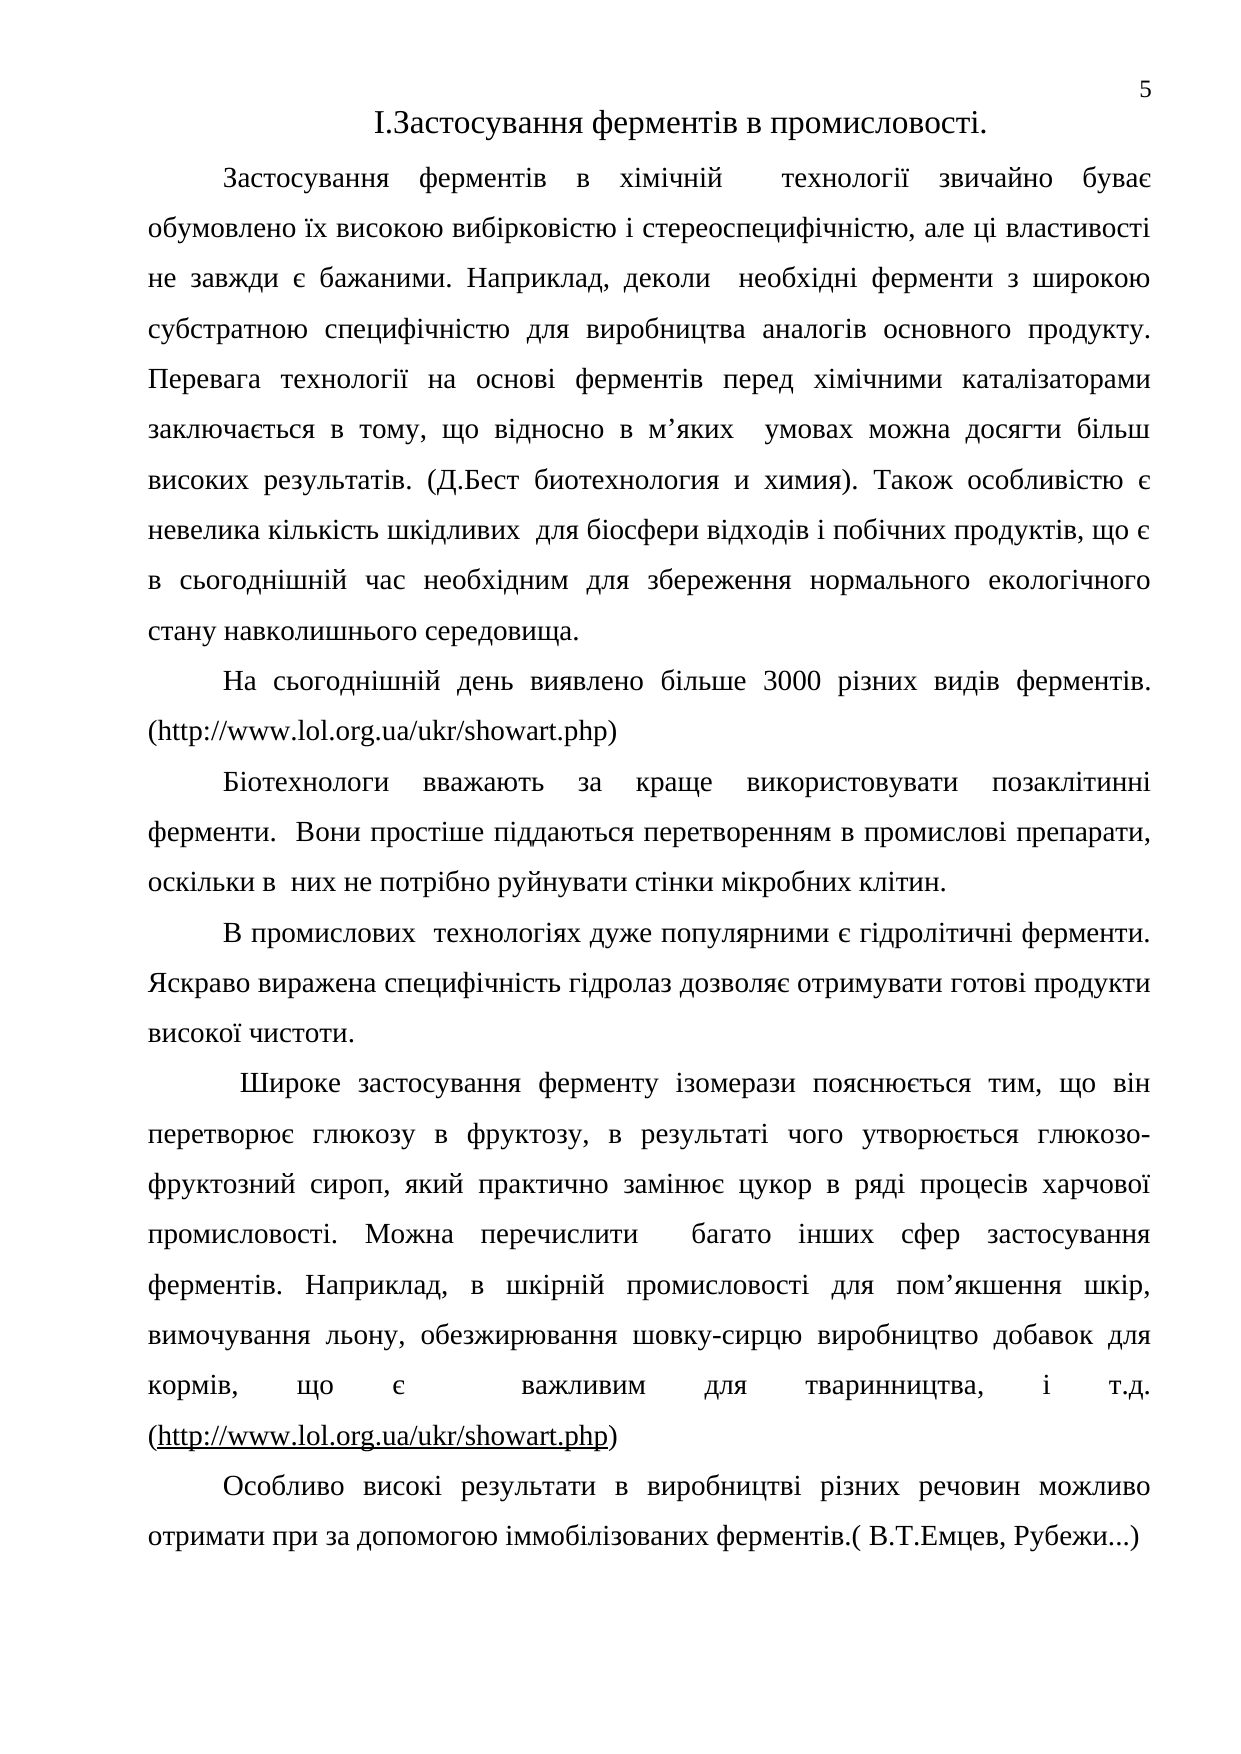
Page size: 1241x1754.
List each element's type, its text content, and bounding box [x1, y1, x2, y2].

text На сьогоднішній день виявлено більше 3000 різних видів ферментів. (http://www.lol.org.ua/ukr/showart.php) [148, 663, 1152, 747]
text В промислових технологіях дуже популярними є гідролітичні ферменти. Яскраво виражена специфічність гідролаз дозволяє отримувати готові продукти високої чистоти. [148, 915, 1152, 1049]
text Особливо високі результати в виробництві різних речовин можливо отримати при за допомогою іммобілізованих ферментів.( В.Т.Емцев, Рубежи...) [148, 1468, 1152, 1552]
text І.Застосування ферментів в промисловості. [148, 102, 1152, 141]
text Широке застосування ферменту ізомерази пояснюється тим, що він перетворює глюкозу в фруктозу, в результаті чого утворюється глюкозо-фруктозний сироп, який практично замінює цукор в ряді процесів харчової промисловості. Можна перечислити багато інших сфер застосування ферментів. Наприклад, в шкірній промисловості для пом’якшення шкір, вимочування льону, обезжирювання шовку-сирцю виробництво добавок для кормів, що є важливим для тваринництва, і т.д. (http://www.lol.org.ua/ukr/showart.php) [148, 1066, 1152, 1451]
text Біотехнологи вважають за краще використовувати позаклітинні ферменти. Вони простіше піддаються перетворенням в промислові препарати, оскільки в них не потрібно руйнувати стінки мікробних клітин. [148, 764, 1152, 898]
text Застосування ферментів в хімічній технології звичайно буває обумовлено їх високою вибірковістю і стереоспецифічністю, але ці властивості не завжди є бажаними. Наприклад, деколи необхідні ферменти з широкою субстратною специфічністю для виробництва аналогів основного продукту. Перевага технології на основі ферментів перед хімічними каталізаторами заключається в тому, що відносно в м’яких умовах можна досягти більш високих результатів. (Д.Бест биотехнология и химия). Також особливістю є невелика кількість шкідливих для біосфери відходів і побічних продуктів, що є в сьогоднішній час необхідним для збереження нормального екологічного стану навколишнього середовища. [148, 160, 1152, 646]
